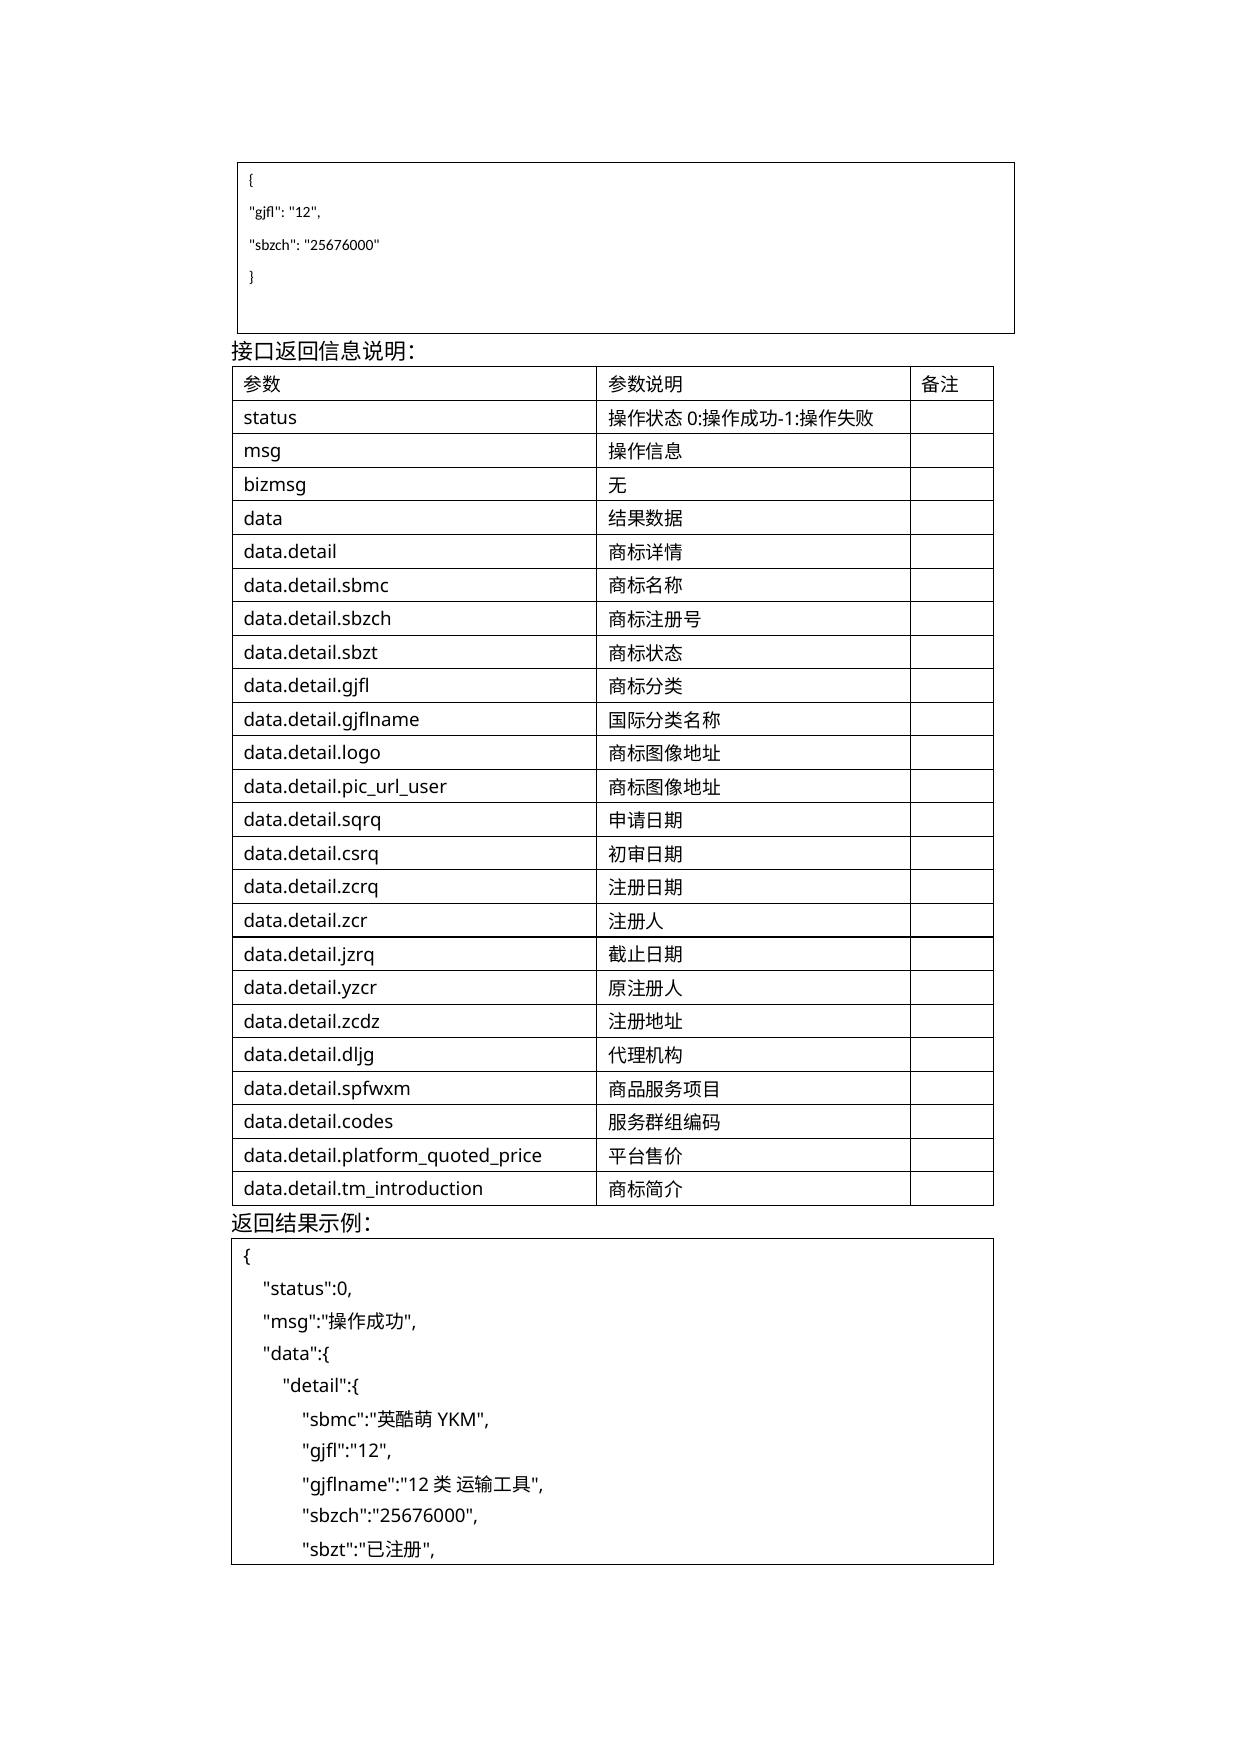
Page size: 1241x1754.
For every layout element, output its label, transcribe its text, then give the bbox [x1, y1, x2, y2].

table_cell 商标图像地址 [597, 736, 910, 769]
table_cell data.detail.codes [233, 1105, 596, 1138]
text 返回结果示例： [187, 1206, 1053, 1238]
table_cell [911, 837, 993, 869]
table_cell [911, 938, 993, 970]
table_cell 商标详情 [597, 535, 910, 567]
table_cell data.detail.sbzt [233, 636, 596, 668]
table_cell 无 [597, 468, 910, 500]
table_header 参数 [233, 367, 596, 400]
table_header 备注 [911, 367, 993, 400]
table_cell [911, 1139, 993, 1171]
table_cell [911, 870, 993, 903]
table_cell status [233, 401, 596, 433]
table_cell [911, 569, 993, 601]
table_cell 代理机构 [597, 1038, 910, 1071]
table_cell 注册人 [597, 904, 910, 936]
table_cell [911, 602, 993, 634]
table_cell msg [233, 434, 596, 467]
table_cell data.detail.pic_url_user [233, 770, 596, 802]
table_cell [911, 1105, 993, 1138]
table_cell data.detail.tm_introduction [233, 1172, 596, 1205]
table_cell data.detail.sbzch [233, 602, 596, 634]
table_cell data.detail.dljg [233, 1038, 596, 1071]
table_cell data.detail.gjfl [233, 669, 596, 702]
table_cell 商标简介 [597, 1172, 910, 1205]
table_cell data.detail.sbmc [233, 569, 596, 601]
table_cell [911, 434, 993, 467]
table_cell 商标状态 [597, 636, 910, 668]
table_cell 商标分类 [597, 669, 910, 702]
table_cell [911, 669, 993, 702]
table_cell 截止日期 [597, 938, 910, 970]
table_cell data.detail.yzcr [233, 971, 596, 1003]
table_cell [911, 1005, 993, 1037]
table_cell data.detail.sqrq [233, 803, 596, 836]
table_cell bizmsg [233, 468, 596, 500]
table_cell [911, 770, 993, 802]
table_cell 商标注册号 [597, 602, 910, 634]
table_cell 商品服务项目 [597, 1072, 910, 1104]
table_cell [911, 803, 993, 836]
table_cell [911, 971, 993, 1003]
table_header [232, 1239, 993, 1564]
table_cell data.detail.gjflname [233, 703, 596, 735]
table_cell [911, 501, 993, 534]
table_cell data.detail.logo [233, 736, 596, 769]
table_cell data.detail.csrq [233, 837, 596, 869]
table_cell 注册日期 [597, 870, 910, 903]
table_header { "gjfl": "12", "sbzch": "25676000" } [238, 163, 1014, 333]
text 接口返回信息说明： [187, 334, 1053, 366]
table_cell 注册地址 [597, 1005, 910, 1037]
table_cell 操作状态0:操作成功-1:操作失败 [597, 401, 910, 433]
table_cell [911, 1072, 993, 1104]
table_cell 操作信息 [597, 434, 910, 467]
table_cell [911, 1038, 993, 1071]
table_cell [911, 904, 993, 936]
table_cell data.detail [233, 535, 596, 567]
table_cell [911, 636, 993, 668]
table_header 参数说明 [597, 367, 910, 400]
table_cell [911, 1172, 993, 1205]
table_cell 商标名称 [597, 569, 910, 601]
table_cell [911, 401, 993, 433]
table_cell [911, 535, 993, 567]
table_cell data.detail.platform_quoted_price [233, 1139, 596, 1171]
table_cell data.detail.zcr [233, 904, 596, 936]
table_cell 结果数据 [597, 501, 910, 534]
table_cell 商标图像地址 [597, 770, 910, 802]
table_cell data [233, 501, 596, 534]
table_cell 初审日期 [597, 837, 910, 869]
table_cell [911, 736, 993, 769]
table_cell data.detail.spfwxm [233, 1072, 596, 1104]
table_cell data.detail.zcrq [233, 870, 596, 903]
table_cell 原注册人 [597, 971, 910, 1003]
table_cell data.detail.zcdz [233, 1005, 596, 1037]
table_cell 服务群组编码 [597, 1105, 910, 1138]
table_cell 国际分类名称 [597, 703, 910, 735]
table_cell 申请日期 [597, 803, 910, 836]
table_cell 平台售价 [597, 1139, 910, 1171]
table_cell [911, 703, 993, 735]
table_cell [911, 468, 993, 500]
table_cell data.detail.jzrq [233, 938, 596, 970]
